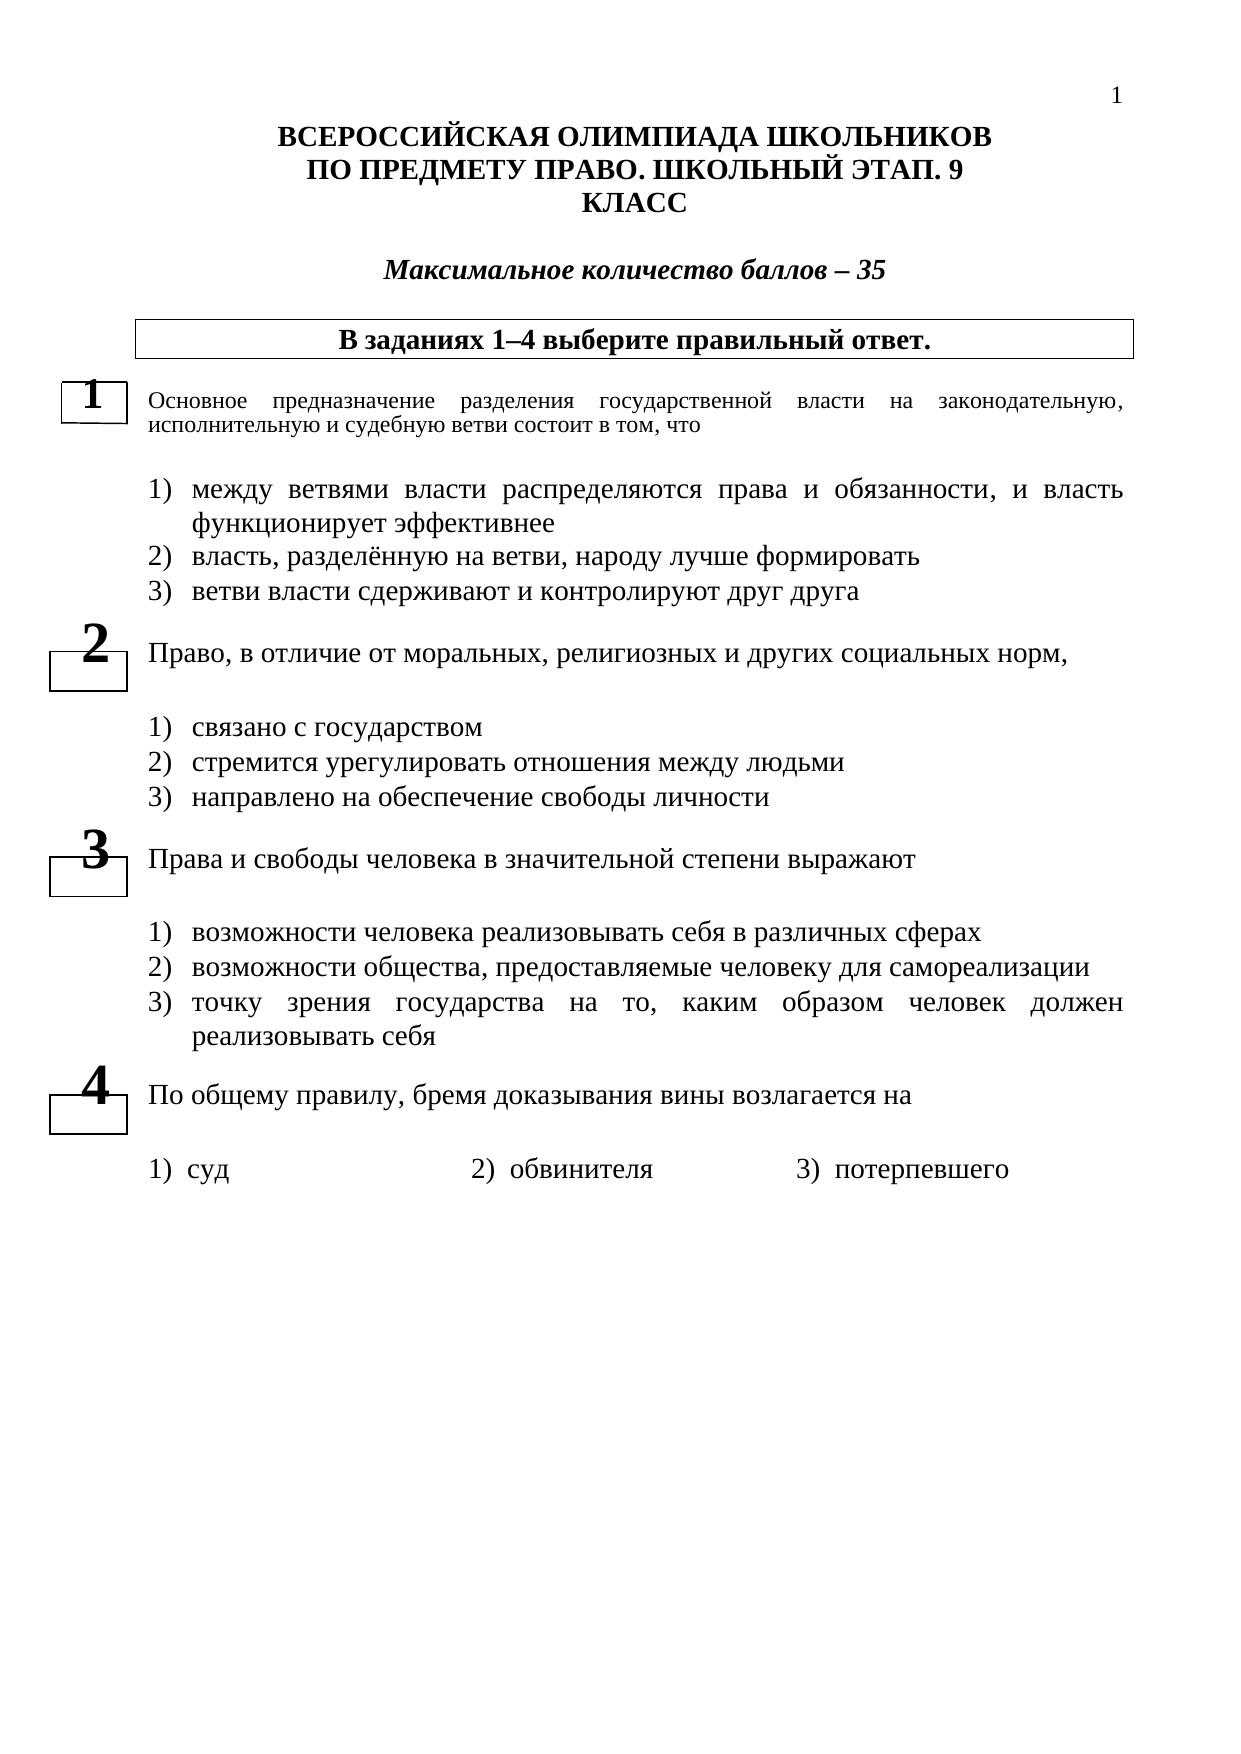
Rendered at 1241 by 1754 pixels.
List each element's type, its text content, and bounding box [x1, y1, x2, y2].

list По общему правилу, бремя доказывания вины возлагается на [81, 1051, 1123, 1118]
list Основное предназначение разделения государственной власти на законодательную, исполнительную и судебную ветви состоит в том, что [81, 378, 1123, 438]
text Максимальное количество баллов – 35 [383, 252, 1123, 286]
text 1) суд 2) обвинителя 3) потерпевшего [148, 1151, 1123, 1185]
list стремится урегулировать отношения между людьми [148, 744, 1123, 777]
list ветви власти сдерживают и контролируют друг друга [148, 573, 1123, 607]
list связано с государством [148, 709, 1123, 742]
list возможности общества, предоставляемые человеку для самореализации [148, 949, 1123, 983]
text 1 [1110, 80, 1123, 109]
list между ветвями власти распределяются права и обязанности, и власть функционирует эффективнее [148, 473, 1123, 538]
list возможности человека реализовывать себя в различных сферах [148, 914, 1123, 948]
text ВСЕРОССИЙСКАЯ ОЛИМПИАДА ШКОЛЬНИКОВ ПО ПРЕДМЕТУ ПРАВО. ШКОЛЬНЫЙ ЭТАП. 9 КЛАСС [277, 120, 992, 218]
list точку зрения государства на то, каким образом человек должен реализовывать себя [148, 985, 1123, 1051]
list заданиях 1–4 выберите правильный ответ. [338, 322, 1123, 356]
list Права и свободы человека в значительной степени выражают [81, 814, 1123, 881]
list власть, разделённую на ветви, народу лучше формировать [148, 538, 1123, 572]
list направлено на обеспечение свободы личности [148, 779, 1123, 812]
list Право, в отличие от моральных, религиозных и других социальных норм, [81, 608, 1123, 676]
